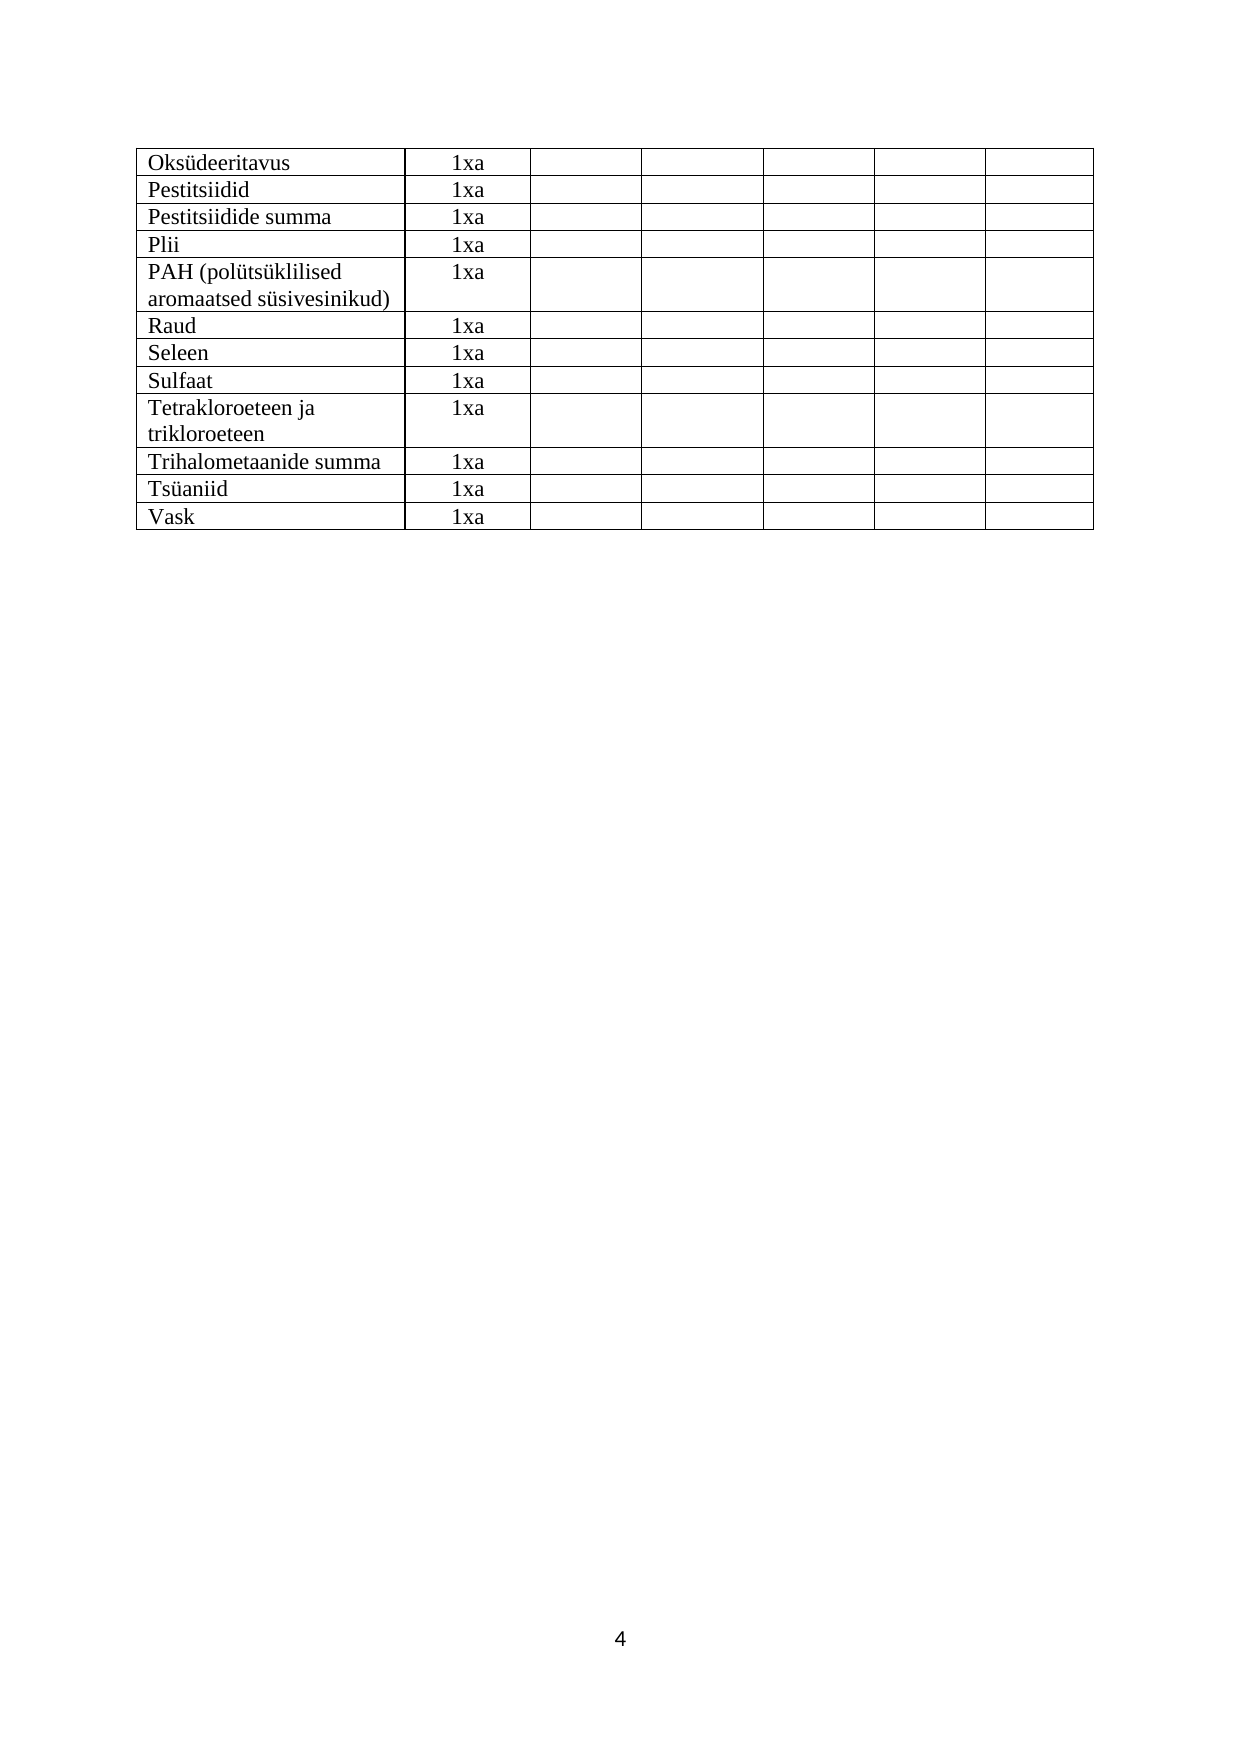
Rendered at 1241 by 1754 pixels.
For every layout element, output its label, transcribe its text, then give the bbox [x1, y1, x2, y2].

table_cell [764, 231, 874, 257]
table_cell [642, 258, 763, 311]
table_cell [986, 231, 1093, 257]
table_cell 1xa [406, 475, 530, 502]
table_cell [642, 394, 763, 447]
table_cell [764, 475, 874, 502]
table_cell 1xa [406, 503, 530, 529]
table_cell [531, 258, 641, 311]
table_cell [642, 448, 763, 474]
table_cell [875, 204, 985, 230]
table_cell [875, 231, 985, 257]
table_cell [875, 149, 985, 175]
table_cell [531, 367, 641, 393]
table_cell [642, 312, 763, 338]
table_cell Oksüdeeritavus [137, 149, 404, 175]
table_cell [531, 394, 641, 447]
table_cell [986, 367, 1093, 393]
table_cell Raud [137, 312, 404, 338]
table_cell 1xa [406, 394, 530, 447]
table_cell [875, 258, 985, 311]
table_cell [531, 475, 641, 502]
table_cell Pestitsiidid [137, 176, 404, 202]
table_cell [764, 176, 874, 202]
table_cell [764, 448, 874, 474]
table_cell [642, 176, 763, 202]
table_cell [764, 503, 874, 529]
table_cell 1xa [406, 367, 530, 393]
table_cell [642, 475, 763, 502]
table_cell [764, 204, 874, 230]
table_cell [875, 176, 985, 202]
table_cell 1xa [406, 149, 530, 175]
table_cell [531, 312, 641, 338]
table_cell [875, 394, 985, 447]
table_cell [531, 231, 641, 257]
table_cell Seleen [137, 339, 404, 366]
table_cell [764, 339, 874, 366]
table_cell [531, 204, 641, 230]
table_cell [764, 367, 874, 393]
table_cell Pestitsiidide summa [137, 204, 404, 230]
table_cell 1xa [406, 258, 530, 311]
table_cell [986, 475, 1093, 502]
table_cell Vask [137, 503, 404, 529]
table_cell 1xa [406, 204, 530, 230]
table_cell [986, 503, 1093, 529]
table_cell [986, 448, 1093, 474]
table_cell [642, 339, 763, 366]
table_cell [875, 312, 985, 338]
table_cell 1xa [406, 448, 530, 474]
table_cell 1xa [406, 339, 530, 366]
table_cell [986, 258, 1093, 311]
table_cell [531, 339, 641, 366]
table_cell [986, 312, 1093, 338]
table_cell [875, 339, 985, 366]
table_cell PAH (polütsüklilised aromaatsed süsivesinikud) [137, 258, 404, 311]
table_cell Plii [137, 231, 404, 257]
table_cell [986, 149, 1093, 175]
table_cell [531, 176, 641, 202]
table_cell [531, 149, 641, 175]
table_cell [986, 339, 1093, 366]
table_cell [875, 503, 985, 529]
table_cell [642, 149, 763, 175]
table_cell [875, 367, 985, 393]
table_cell [642, 503, 763, 529]
table_cell [986, 394, 1093, 447]
table_cell [764, 312, 874, 338]
table_cell [642, 204, 763, 230]
table_cell [764, 149, 874, 175]
table_cell Sulfaat [137, 367, 404, 393]
table_cell [764, 258, 874, 311]
table_cell Trihalometaanide summa [137, 448, 404, 474]
table_cell [875, 475, 985, 502]
table_cell [642, 367, 763, 393]
table_cell [764, 394, 874, 447]
table_cell Tsüaniid [137, 475, 404, 502]
table_cell [642, 231, 763, 257]
table_cell Tetrakloroeteen ja trikloroeteen [137, 394, 404, 447]
table_cell [875, 448, 985, 474]
table_cell [531, 448, 641, 474]
table_cell 1xa [406, 312, 530, 338]
table_cell [986, 176, 1093, 202]
table_cell 1xa [406, 231, 530, 257]
table_cell [531, 503, 641, 529]
table_cell [986, 204, 1093, 230]
table_cell 1xa [406, 176, 530, 202]
